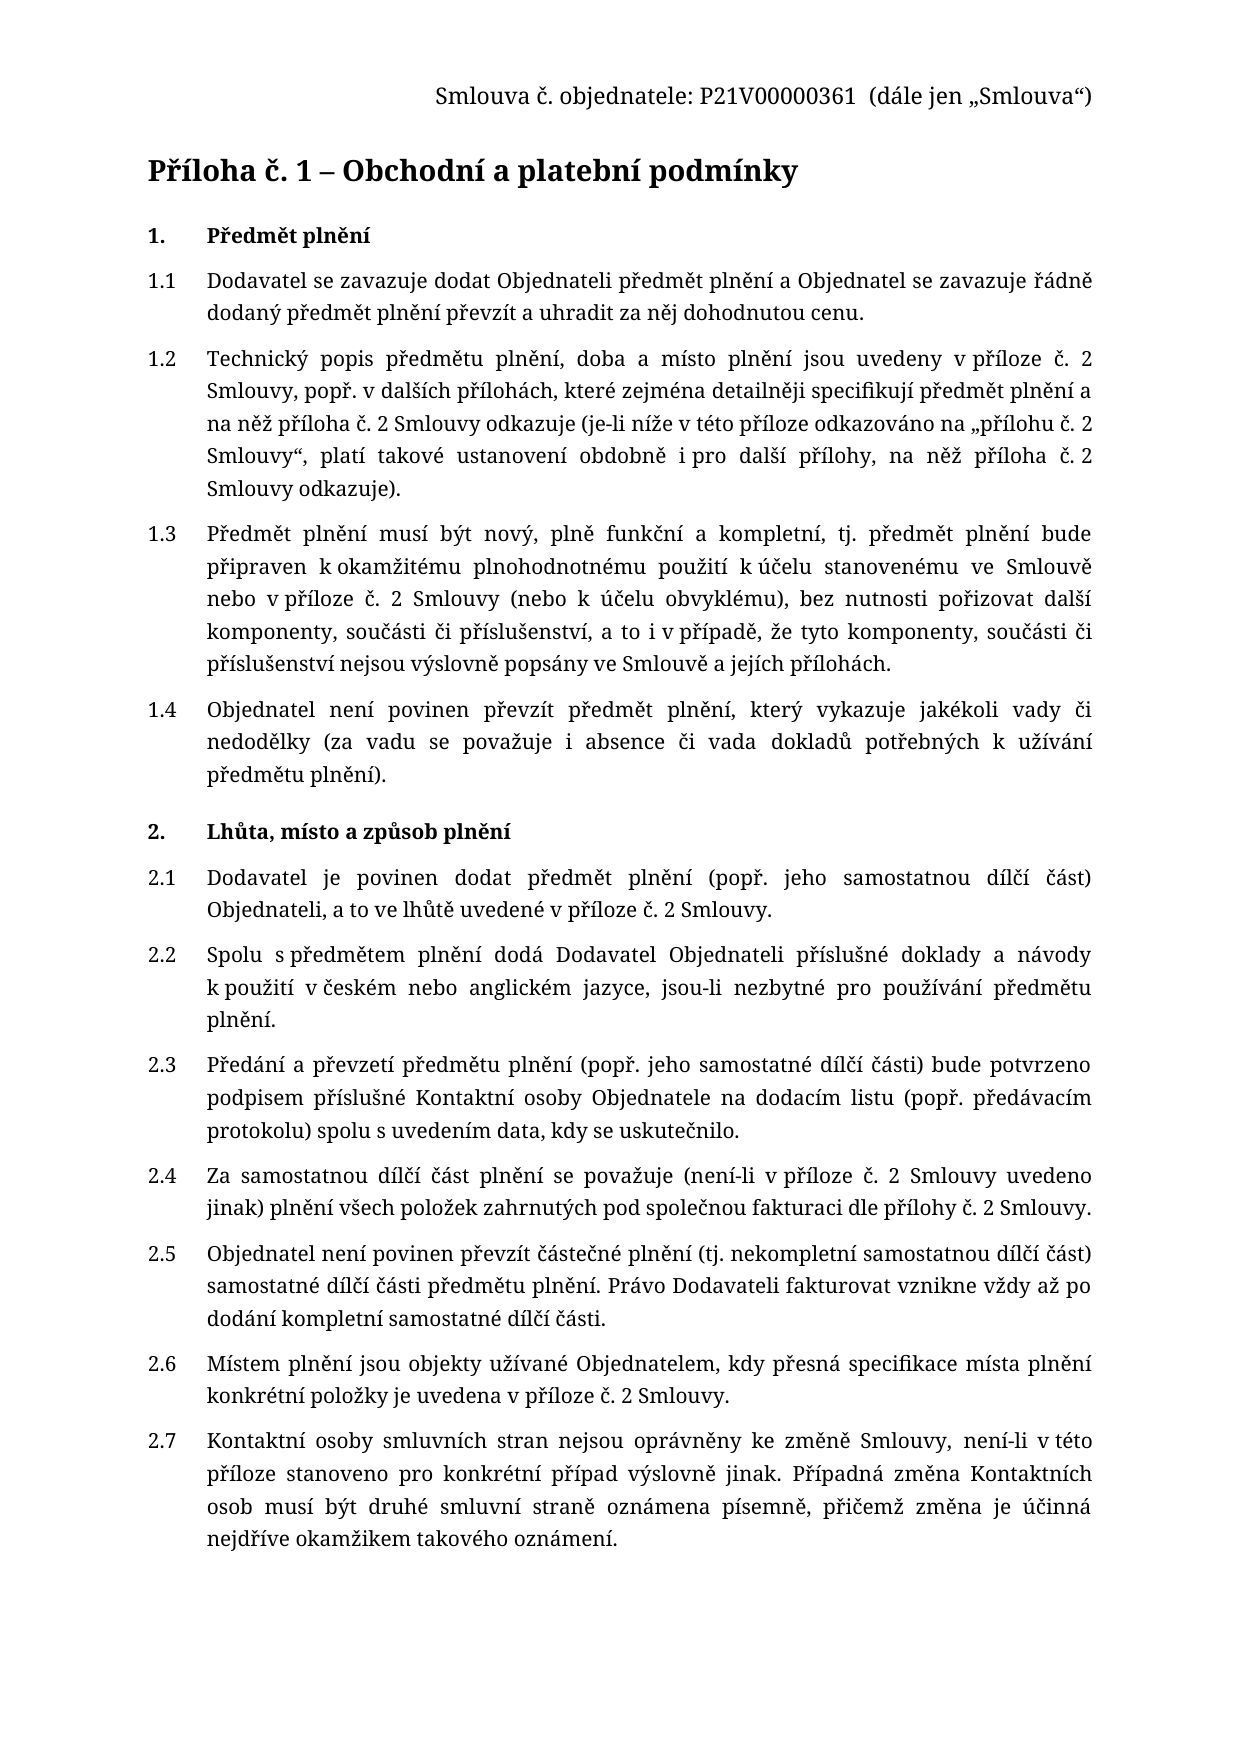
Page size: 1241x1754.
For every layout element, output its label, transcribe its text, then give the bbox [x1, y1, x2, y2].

list Předmět plnění [148, 221, 1093, 249]
list Objednatel není povinen převzít předmět plnění, který vykazuje jakékoli vady či nedodělky (za vadu se považuje i absence či vada dokladů potřebných k užívání předmětu plnění). [148, 695, 1093, 788]
list Spolu s předmětem plnění dodá Dodavatel Objednateli příslušné doklady a návody k použití v českém nebo anglickém jazyce, jsou-li nezbytné pro používání předmětu plnění. [148, 940, 1093, 1034]
list Kontaktní osoby smluvních stran nejsou oprávněny ke změně Smlouvy, není-li v této příloze stanoveno pro konkrétní případ výslovně jinak. Případná změna Kontaktních osob musí být druhé smluvní straně oznámena písemně, přičemž změna je účinná nejdříve okamžikem takového oznámení. [148, 1427, 1093, 1553]
list Objednatel není povinen převzít částečné plnění (tj. nekompletní samostatnou dílčí část) samostatné dílčí části předmětu plnění. Právo Dodavateli fakturovat vznikne vždy až po dodání kompletní samostatné dílčí části. [148, 1239, 1093, 1332]
list Místem plnění jsou objekty užívané Objednatelem, kdy přesná specifikace místa plnění konkrétní položky je uvedena v příloze č. 2 Smlouvy. [148, 1349, 1093, 1410]
list Lhůta, místo a způsob plnění [148, 817, 1093, 846]
list Dodavatel se zavazuje dodat Objednateli předmět plnění a Objednatel se zavazuje řádně dodaný předmět plnění převzít a uhradit za něj dohodnutou cenu. [148, 266, 1093, 327]
list Předání a převzetí předmětu plnění (popř. jeho samostatné dílčí části) bude potvrzeno podpisem příslušné Kontaktní osoby Objednatele na dodacím listu (popř. předávacím protokolu) spolu s uvedením data, kdy se uskutečnilo. [148, 1051, 1093, 1144]
list Za samostatnou dílčí část plnění se považuje (není-li v příloze č. 2 Smlouvy uvedeno jinak) plnění všech položek zahrnutých pod společnou fakturaci dle přílohy č. 2 Smlouvy. [148, 1161, 1093, 1222]
list Předmět plnění musí být nový, plně funkční a kompletní, tj. předmět plnění bude připraven k okamžitému plnohodnotnému použití k účelu stanovenému ve Smlouvě nebo v příloze č. 2 Smlouvy (nebo k účelu obvyklému), bez nutnosti pořizovat další komponenty, součásti či příslušenství, a to i v případě, že tyto komponenty, součásti či příslušenství nejsou výslovně popsány ve Smlouvě a jejích přílohách. [148, 519, 1093, 678]
list Dodavatel je povinen dodat předmět plnění (popř. jeho samostatnou dílčí část) Objednateli, a to ve lhůtě uvedené v příloze č. 2 Smlouvy. [148, 863, 1093, 924]
text Příloha č. 1 – Obchodní a platební podmínky [148, 150, 1093, 190]
list Technický popis předmětu plnění, doba a místo plnění jsou uvedeny v příloze č. 2 Smlouvy, popř. v dalších přílohách, které zejména detailněji specifikují předmět plnění a na něž příloha č. 2 Smlouvy odkazuje (je-li níže v této příloze odkazováno na „přílohu č. 2 Smlouvy“, platí takové ustanovení obdobně i pro další přílohy, na něž příloha č. 2 Smlouvy odkazuje). [148, 344, 1093, 502]
